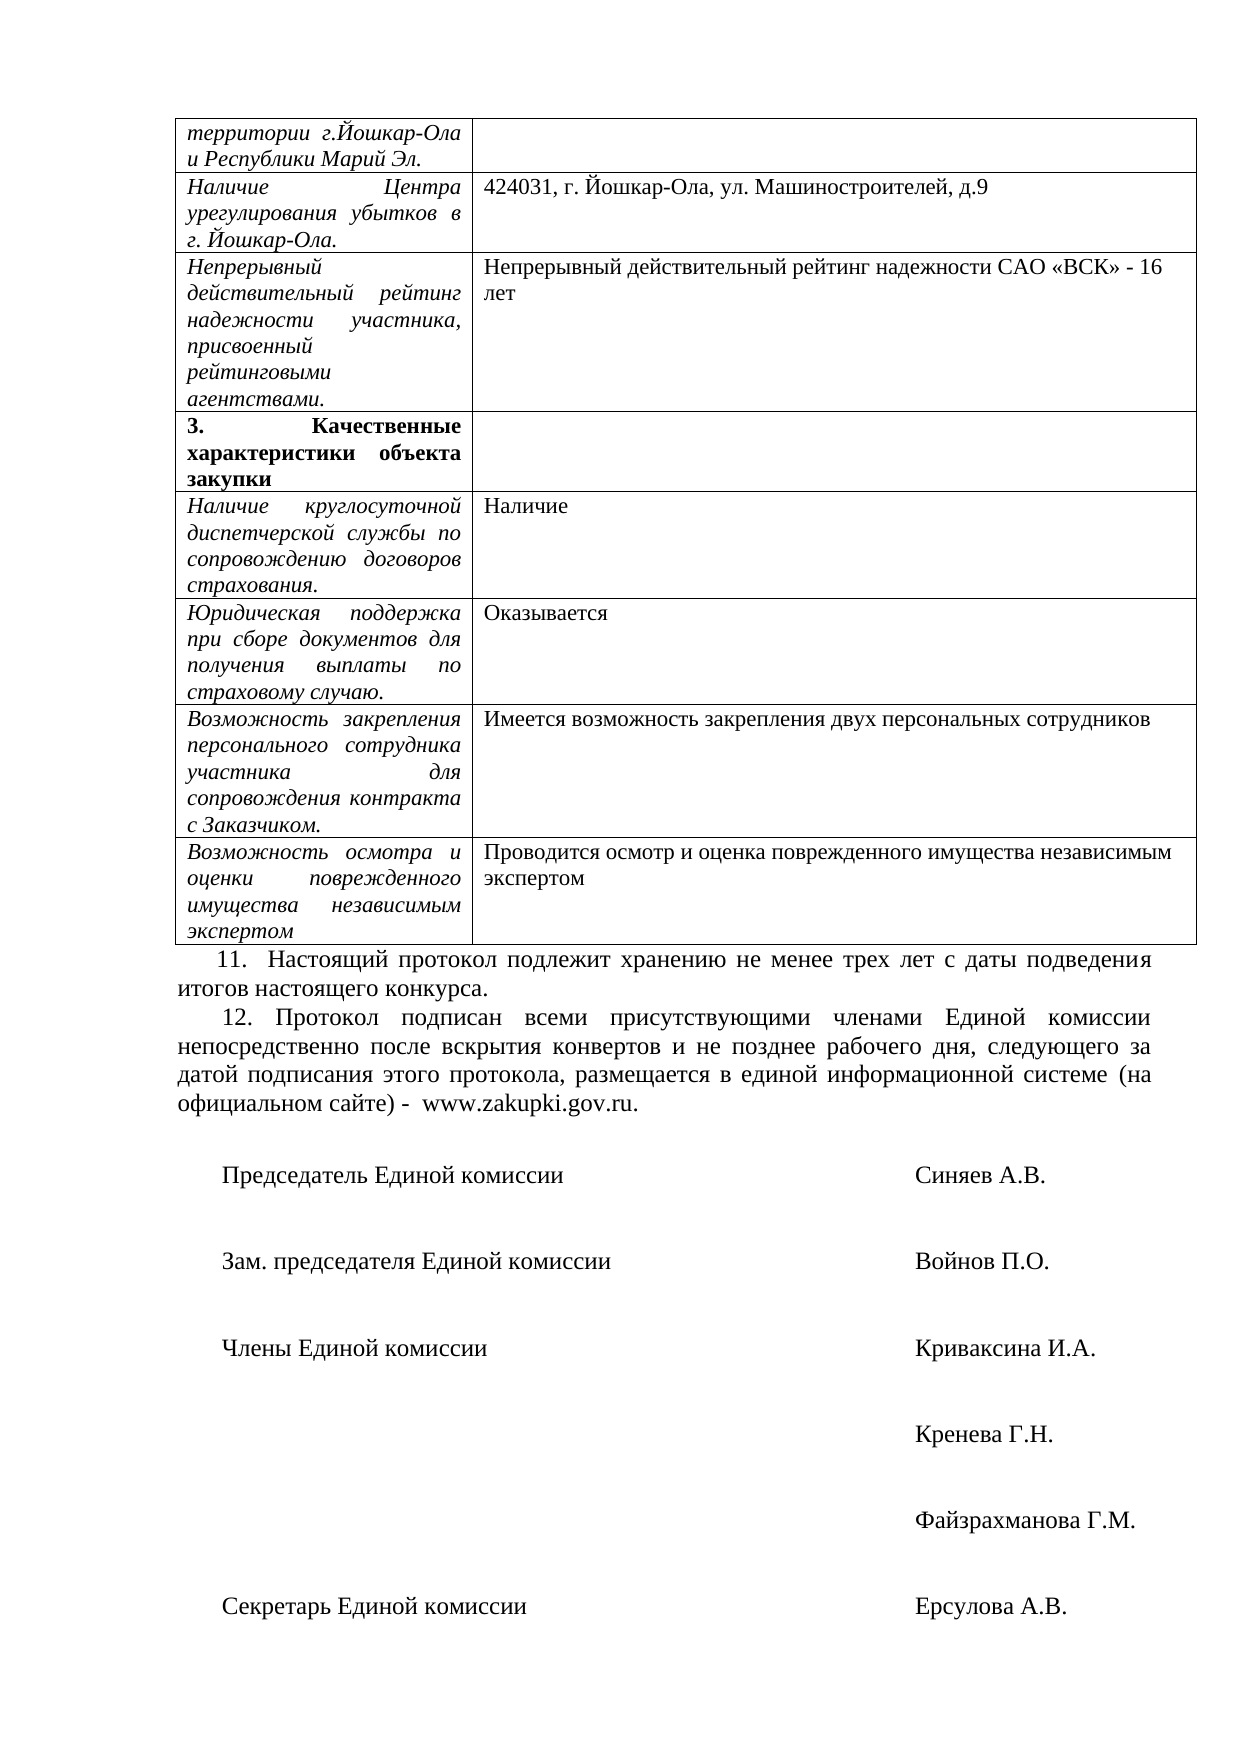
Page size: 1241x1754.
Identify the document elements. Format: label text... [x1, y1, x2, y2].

table_cell Непрерывный действительный рейтинг надежности участника, присвоенный рейтинговыми агентствами. [176, 253, 472, 411]
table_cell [473, 119, 1196, 172]
table_cell 424031, г. Йошкар-Ола, ул. Машиностроителей, д.9 [473, 173, 1196, 252]
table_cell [176, 119, 472, 172]
text Файзрахманова Г.М. [841, 1505, 1152, 1534]
table_cell [473, 412, 1196, 491]
table_cell Оказывается [473, 599, 1196, 704]
table_cell Имеется возможность закрепления двух персональных сотрудников [473, 705, 1196, 837]
text 11. Настоящий протокол подлежит хранению не менее трех лет с даты подведения итогов настоящего конкурса. [177, 945, 1152, 1002]
table_cell 3. Качественные характеристики объекта закупки [176, 412, 472, 491]
text Члены Единой комиссии Криваксина И.А. [177, 1333, 1152, 1361]
table_cell Возможность закрепления персонального сотрудника участника для сопровождения контракта с Заказчиком. [176, 705, 472, 837]
text Председатель Единой комиссии Синяев А.В. [177, 1160, 1152, 1189]
table_cell Наличие круглосуточной диспетчерской службы по сопровождению договоров страхования. [176, 492, 472, 598]
text 12. Протокол подписан всеми присутствующими членами Единой комиссии непосредственно после вскрытия конвертов и не позднее рабочего дня, следующего за датой подписания этого протокола, размещается в единой информационной системе (на официальном сайте) - www.zakupki.gov.ru. [177, 1002, 1152, 1117]
table_cell Наличие Центра урегулирования убытков в г. Йошкар-Ола. [176, 173, 472, 252]
text Зам. председателя Единой комиссии Войнов П.О. [177, 1246, 1152, 1275]
table_cell Наличие [473, 492, 1196, 598]
table_cell Проводится осмотр и оценка поврежденного имущества независимым экспертом [473, 838, 1196, 943]
text Кренева Г.Н. [177, 1419, 1152, 1448]
table_cell Возможность осмотра и оценки поврежденного имущества независимым экспертом [176, 838, 472, 943]
table_cell Непрерывный действительный рейтинг надежности САО «ВСК» - 16 лет [473, 253, 1196, 411]
table_cell Юридическая поддержка при сборе документов для получения выплаты по страховому случаю. [176, 599, 472, 704]
text Секретарь Единой комиссии Ерсулова А.В. [177, 1591, 1152, 1620]
